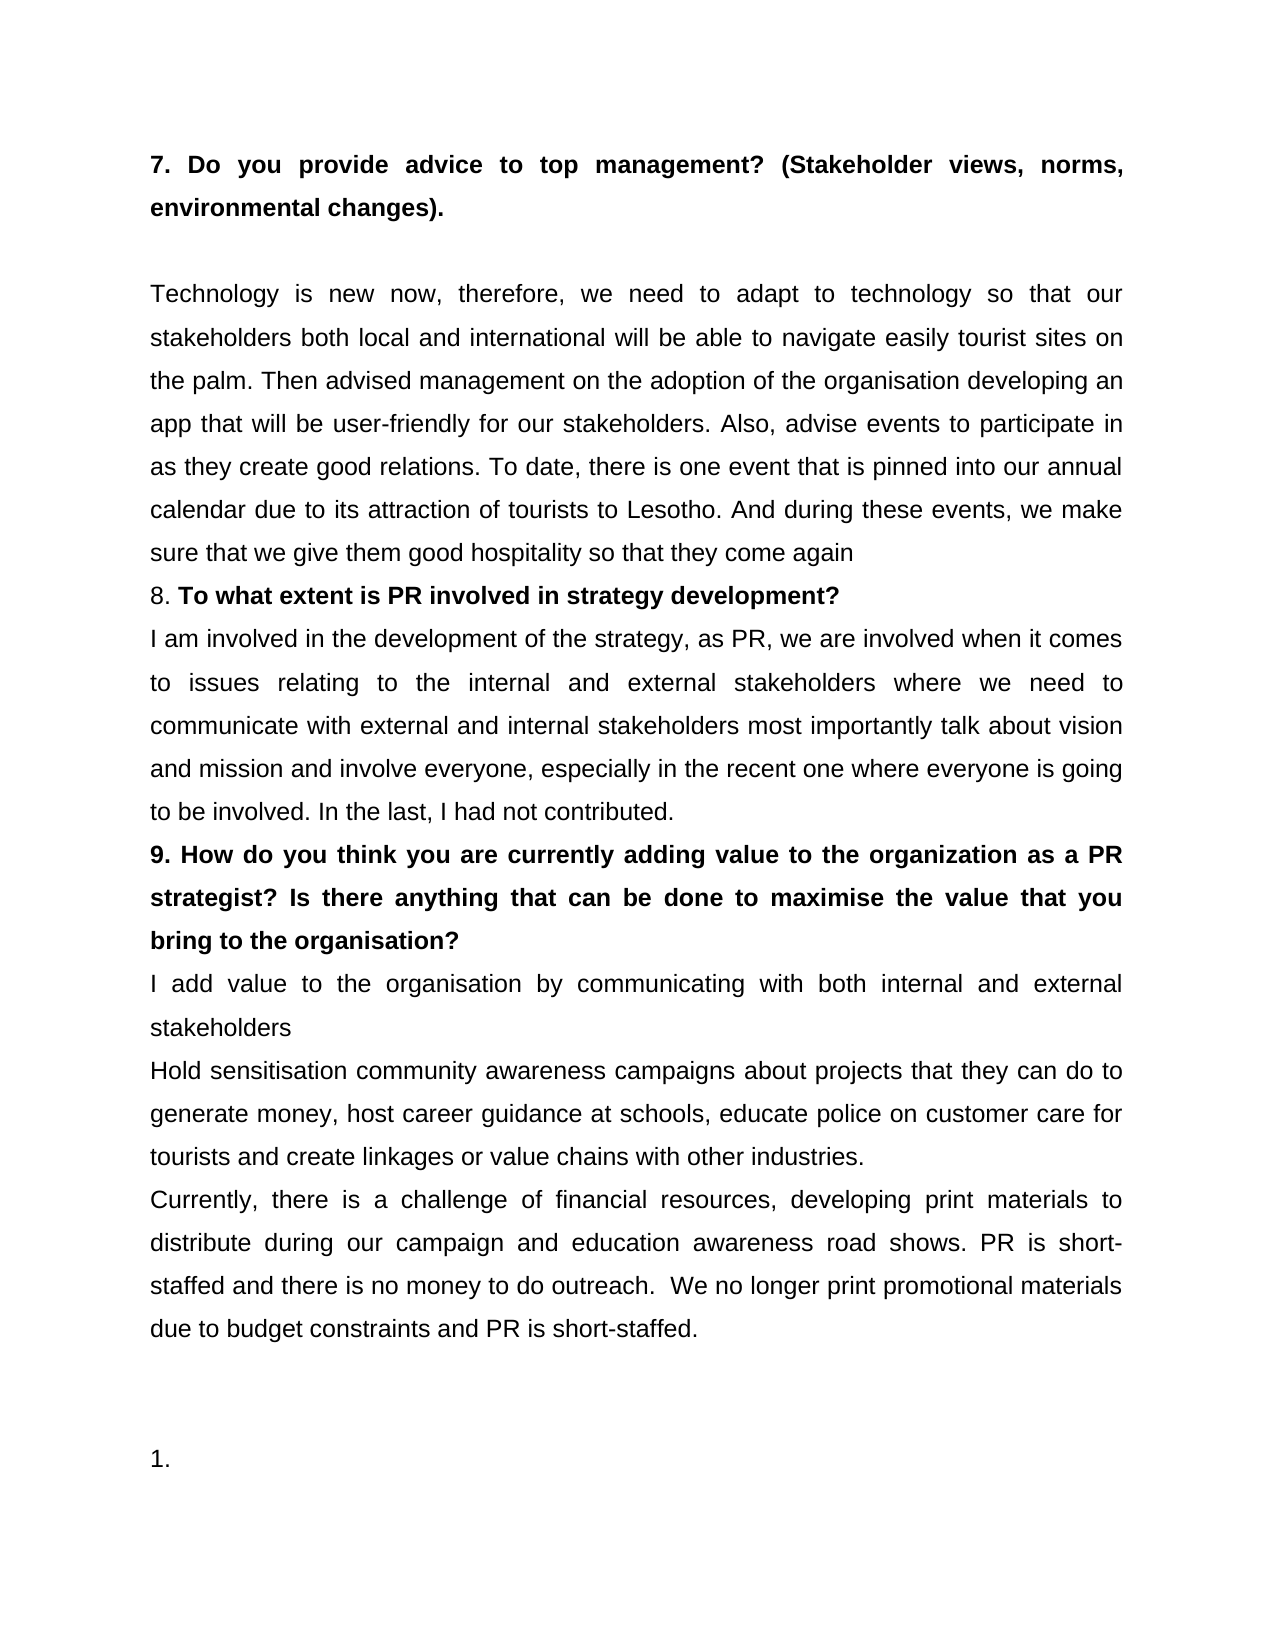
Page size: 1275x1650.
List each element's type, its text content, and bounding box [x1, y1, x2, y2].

text 7. Do you provide advice to top management? (Stakeholder views, norms, environmental changes). [150, 150, 1125, 222]
text Hold sensitisation community awareness campaigns about projects that they can do to generate money, host career guidance at schools, educate police on customer care for tourists and create linkages or value chains with other industries. [150, 1056, 1125, 1171]
text 8. To what extent is PR involved in strategy development? [150, 581, 1125, 610]
text I add value to the organisation by communicating with both internal and external stakeholders [150, 969, 1125, 1041]
text I am involved in the development of the strategy, as PR, we are involved when it comes to issues relating to the internal and external stakeholders where we need to communicate with external and internal stakeholders most importantly talk about vision and mission and involve everyone, especially in the recent one where everyone is going to be involved. In the last, I had not contributed. [150, 624, 1125, 826]
text Technology is new now, therefore, we need to adapt to technology so that our stakeholders both local and international will be able to navigate easily tourist sites on the palm. Then advised management on the adoption of the organisation developing an app that will be user-friendly for our stakeholders. Also, advise events to participate in as they create good relations. To date, there is one event that is pinned into our annual calendar due to its attraction of tourists to Lesotho. And during these events, we make sure that we give them good hospitality so that they come again [150, 279, 1125, 567]
text 1. [150, 1444, 1125, 1472]
text 9. How do you think you are currently adding value to the organization as a PR strategist? Is there anything that can be done to maximise the value that you bring to the organisation? [150, 840, 1125, 955]
text Currently, there is a challenge of financial resources, developing print materials to distribute during our campaign and education awareness road shows. PR is short-staffed and there is no money to do outreach. We no longer print promotional materials due to budget constraints and PR is short-staffed. [150, 1185, 1125, 1343]
